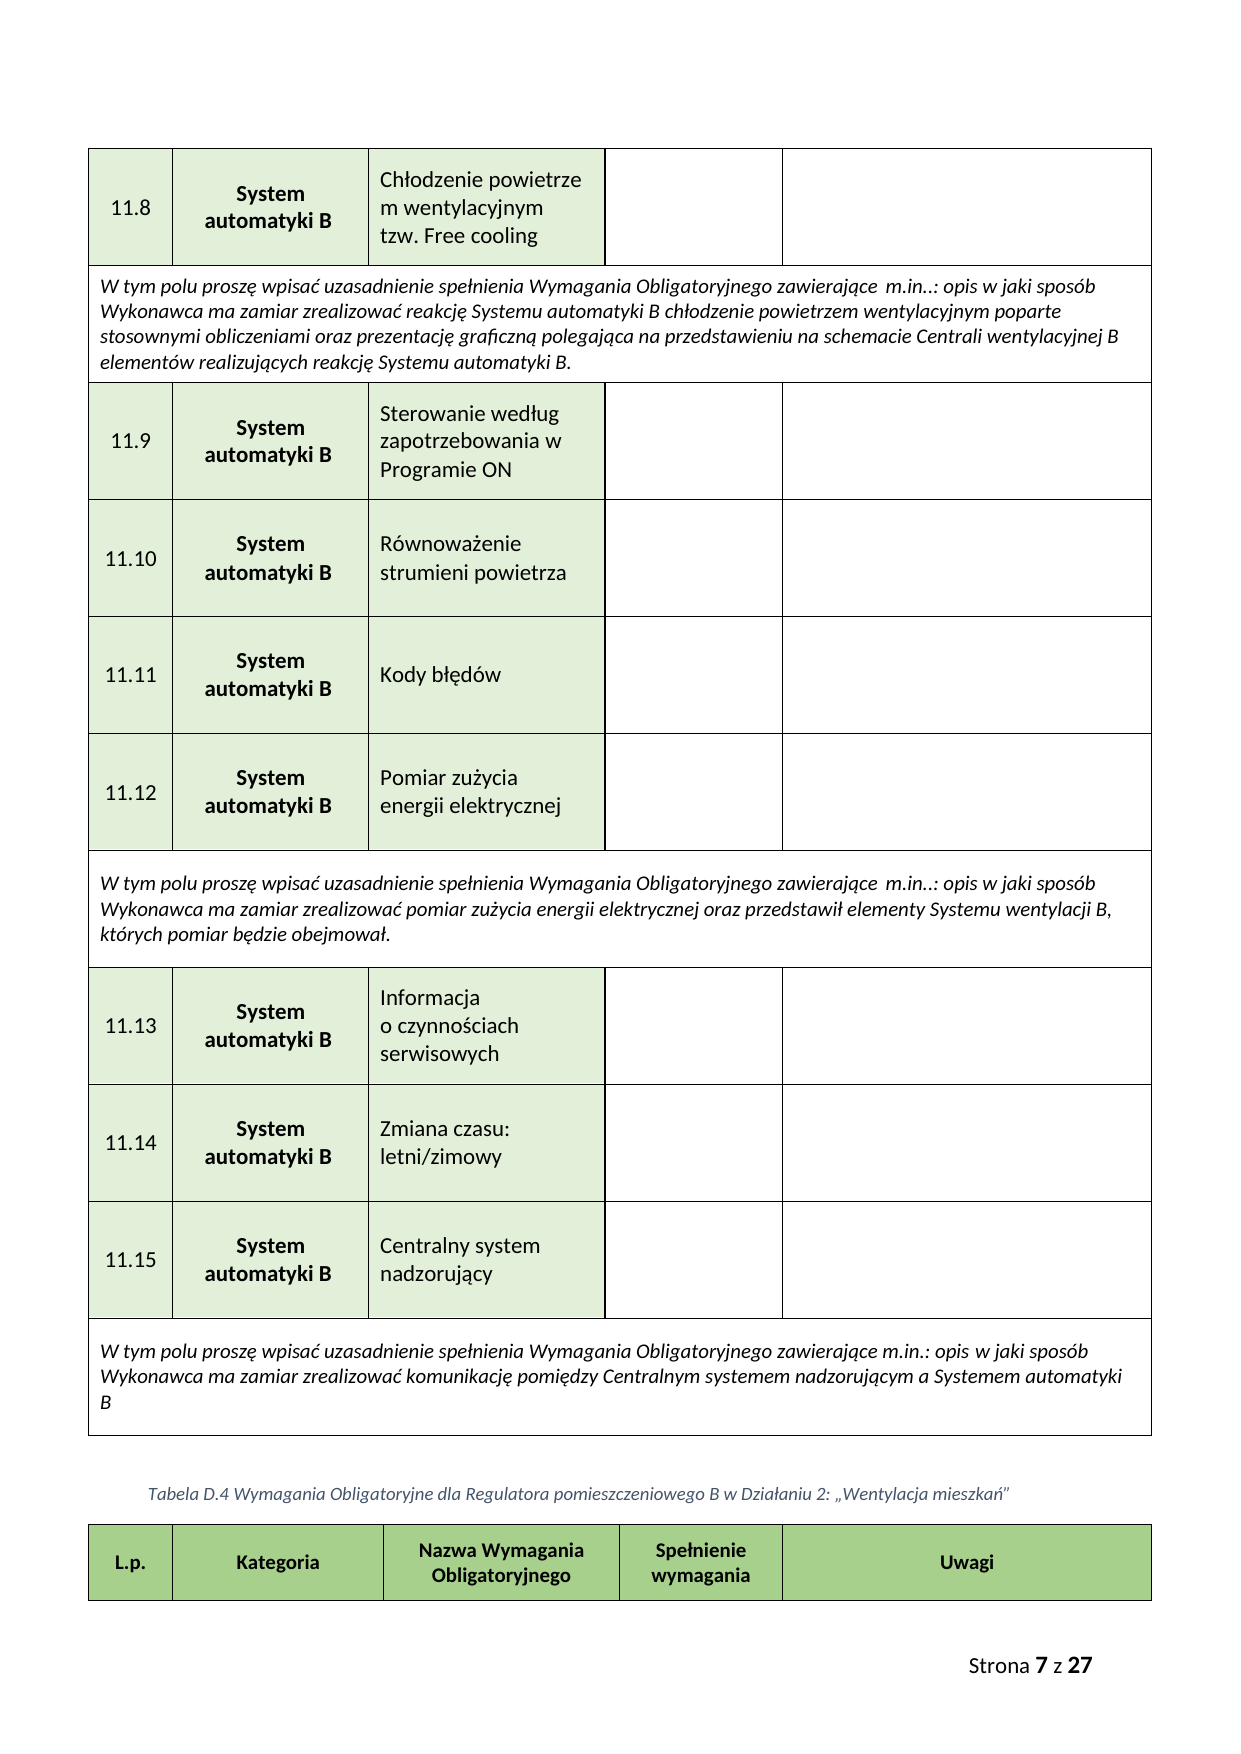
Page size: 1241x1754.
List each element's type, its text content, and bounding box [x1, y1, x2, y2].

table_cell Równoważenie strumieni powietrza [369, 500, 604, 616]
table_cell System automatyki B [173, 1085, 368, 1201]
table_cell [783, 1085, 1151, 1201]
table_cell System automatyki B [173, 383, 368, 499]
table_cell [783, 383, 1151, 499]
table_cell [606, 1085, 782, 1201]
table_cell System automatyki B [173, 968, 368, 1083]
table_cell 11.13 [89, 968, 172, 1083]
table_cell W tym polu proszę wpisać uzasadnienie spełnienia Wymagania Obligatoryjnego zawierające m.in.: opis w jaki sposób Wykonawca ma zamiar zrealizować komunikację pomiędzy Centralnym systemem nadzorującym a Systemem automatyki B [89, 1319, 1151, 1434]
table_cell [606, 149, 782, 265]
table_cell [606, 500, 782, 616]
table_cell 11.9 [89, 383, 172, 499]
table_header L.p. [89, 1525, 172, 1600]
table_cell [783, 734, 1151, 849]
table_cell [606, 734, 782, 849]
table_header Spełnienie wymagania [620, 1525, 782, 1600]
table_cell Zmiana czasu: letni/zimowy [369, 1085, 604, 1201]
table_cell Kody błędów [369, 617, 604, 733]
table_cell [606, 1202, 782, 1317]
table_cell Sterowanie według zapotrzebowania w Programie ON [369, 383, 604, 499]
table_cell [783, 968, 1151, 1083]
table_cell 11.11 [89, 617, 172, 733]
table_cell Centralny system nadzorujący [369, 1202, 604, 1317]
table_cell W tym polu proszę wpisać uzasadnienie spełnienia Wymagania Obligatoryjnego zawierające m.in..: opis w jaki sposób Wykonawca ma zamiar zrealizować pomiar zużycia energii elektrycznej oraz przedstawił elementy Systemu wentylacji B, których pomiar będzie obejmował. [89, 851, 1151, 967]
table_cell Informacja o czynnościach serwisowych [369, 968, 604, 1083]
table_cell [783, 1202, 1151, 1317]
table_cell 11.12 [89, 734, 172, 849]
table_header Kategoria [173, 1525, 383, 1600]
table_cell [606, 968, 782, 1083]
table_cell 11.8 [89, 149, 172, 265]
table_cell Chłodzenie powietrzem wentylacyjnym tzw. Free cooling [369, 149, 604, 265]
table_cell [783, 617, 1151, 733]
table_cell 11.10 [89, 500, 172, 616]
table_cell [606, 383, 782, 499]
table_cell System automatyki B [173, 734, 368, 849]
table_cell Pomiar zużycia energii elektrycznej [369, 734, 604, 849]
table_cell System automatyki B [173, 1202, 368, 1317]
table_cell 11.14 [89, 1085, 172, 1201]
table_cell W tym polu proszę wpisać uzasadnienie spełnienia Wymagania Obligatoryjnego zawierające m.in..: opis w jaki sposób Wykonawca ma zamiar zrealizować reakcję Systemu automatyki B chłodzenie powietrzem wentylacyjnym poparte stosownymi obliczeniami oraz prezentację graficzną polegająca na przedstawieniu na schemacie Centrali wentylacyjnej B elementów realizujących reakcję Systemu automatyki B. [89, 266, 1151, 382]
table_cell System automatyki B [173, 149, 368, 265]
text Tabela D.4 Wymagania Obligatoryjne dla Regulatora pomieszczeniowego B w Działaniu 2: „Wentylacja mieszkań” [148, 1482, 1092, 1505]
table_cell System automatyki B [173, 500, 368, 616]
table_header Uwagi [783, 1525, 1151, 1600]
table_header Nazwa Wymagania Obligatoryjnego [384, 1525, 619, 1600]
table_cell System automatyki B [173, 617, 368, 733]
table_cell [783, 149, 1151, 265]
table_cell [783, 500, 1151, 616]
table_cell [606, 617, 782, 733]
table_cell 11.15 [89, 1202, 172, 1317]
